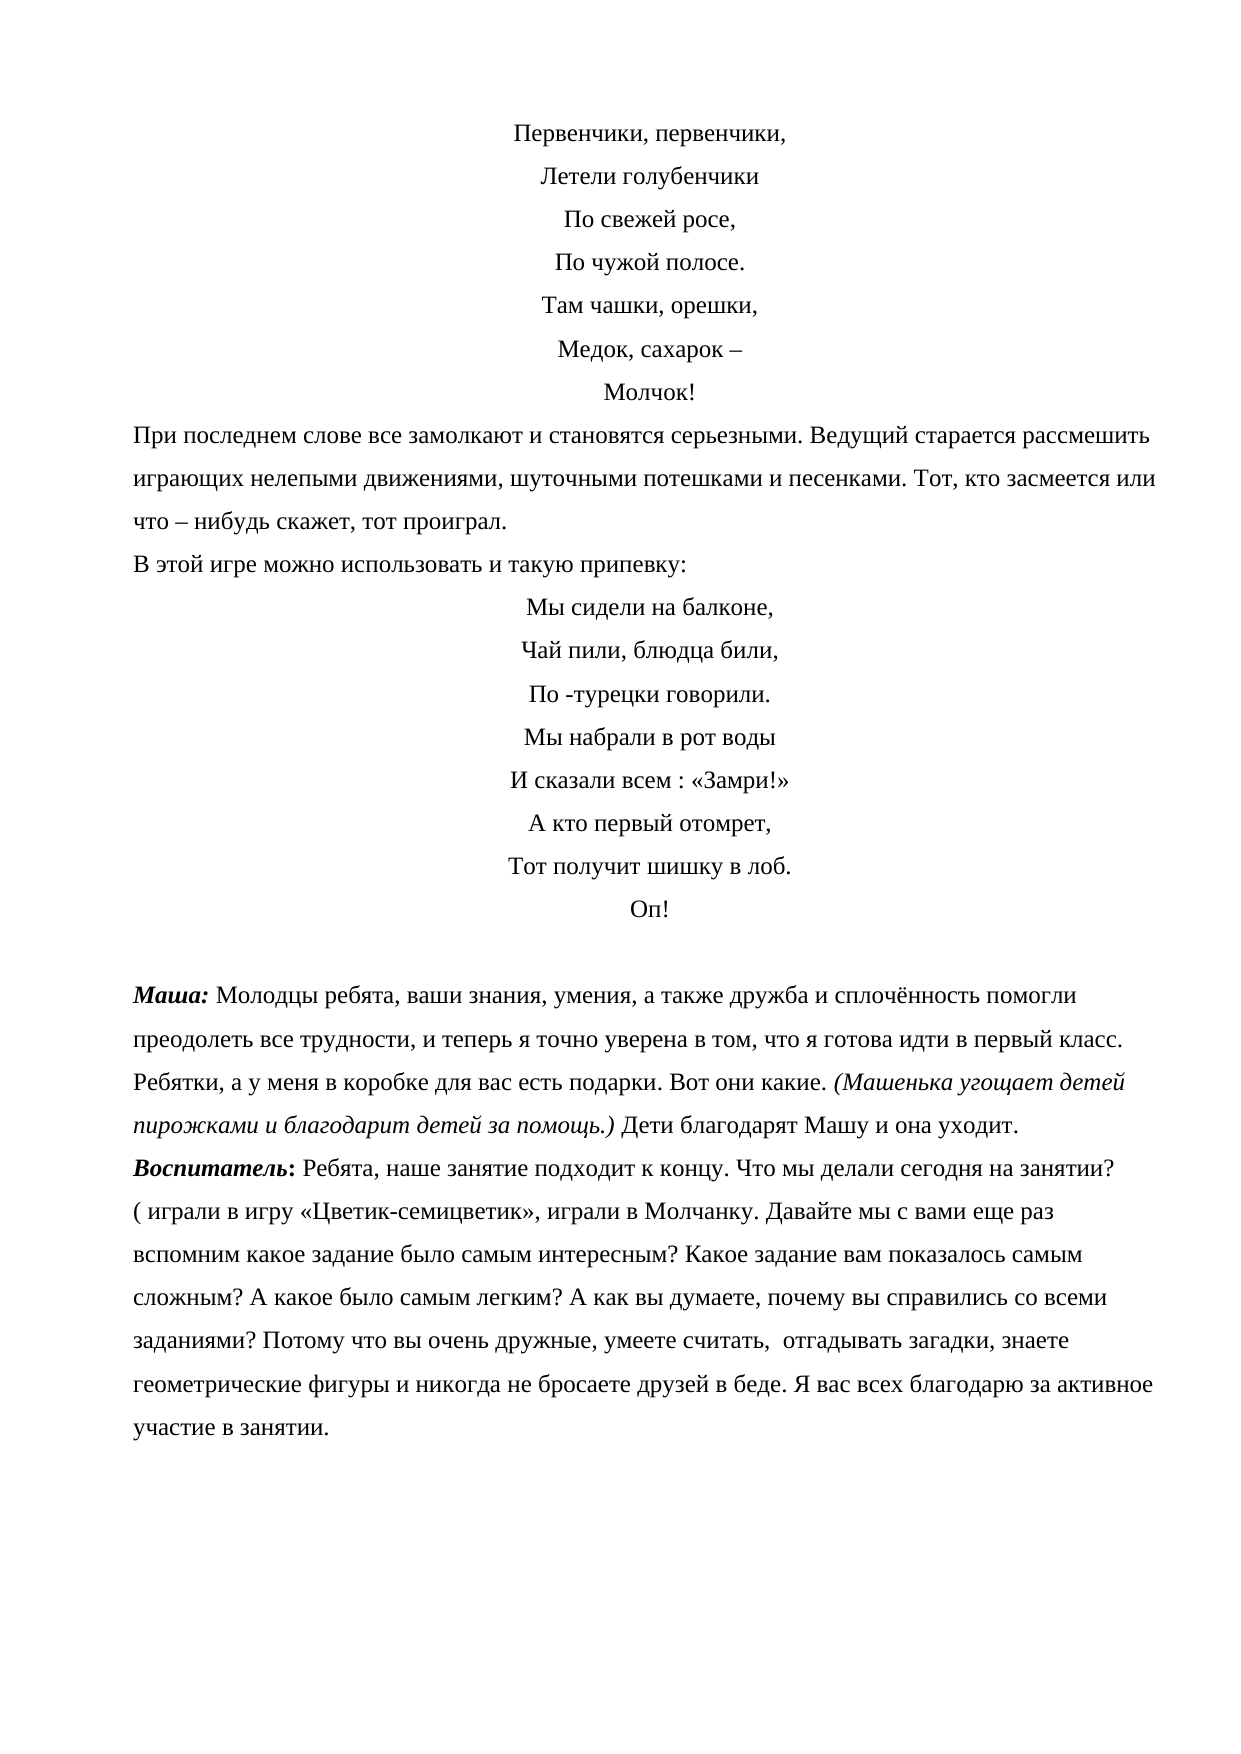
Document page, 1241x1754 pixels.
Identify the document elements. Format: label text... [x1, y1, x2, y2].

text По -турецки говорили. [133, 679, 1167, 707]
text А кто первый отомрет, [133, 808, 1167, 837]
text Там чашки, орешки, [133, 291, 1167, 319]
text Чай пили, блюдца били, [133, 636, 1167, 664]
text По чужой полосе. [133, 247, 1167, 276]
text По свежей росе, [133, 204, 1167, 233]
text Мы набрали в рот воды [133, 722, 1167, 751]
text Молчок! [133, 377, 1167, 406]
text Медок, сахарок – [133, 334, 1167, 362]
text В этой игре можно использовать и такую припевку: [133, 549, 1167, 578]
text Воспитатель: Ребята, наше занятие подходит к концу. Что мы делали сегодня на занятии? ( играли в игру «Цветик-семицветик», играли в Молчанку. Давайте мы с вами еще раз вспомним какое задание было самым интересным? Какое задание вам показалось самым сложным? А какое было самым легким? А как вы думаете, почему вы справились со всеми заданиями? Потому что вы очень дружные, умеете считать, отгадывать загадки, знаете геометрические фигуры и никогда не бросаете друзей в беде. Я вас всех благодарю за активное участие в занятии. [133, 1153, 1167, 1441]
text Маша: Молодцы ребята, ваши знания, умения, а также дружба и сплочённость помогли преодолеть все трудности, и теперь я точно уверена в том, что я готова идти в первый класс. Ребятки, а у меня в коробке для вас есть подарки. Вот они какие. (Машенька угощает детей пирожками и благодарит детей за помощь.) Дети благодарят Машу и она уходит. [133, 981, 1167, 1139]
text При последнем слове все замолкают и становятся серьезными. Ведущий старается рассмешить играющих нелепыми движениями, шуточными потешками и песенками. Тот, кто засмеется или что – нибудь скажет, тот проиграл. [133, 420, 1167, 535]
text Тот получит шишку в лоб. [133, 851, 1167, 880]
text И сказали всем : «Замри!» [133, 765, 1167, 794]
text Мы сидели на балконе, [133, 592, 1167, 621]
text Летели голубенчики [133, 161, 1167, 190]
text Оп! [133, 894, 1167, 923]
text Первенчики, первенчики, [133, 118, 1167, 147]
